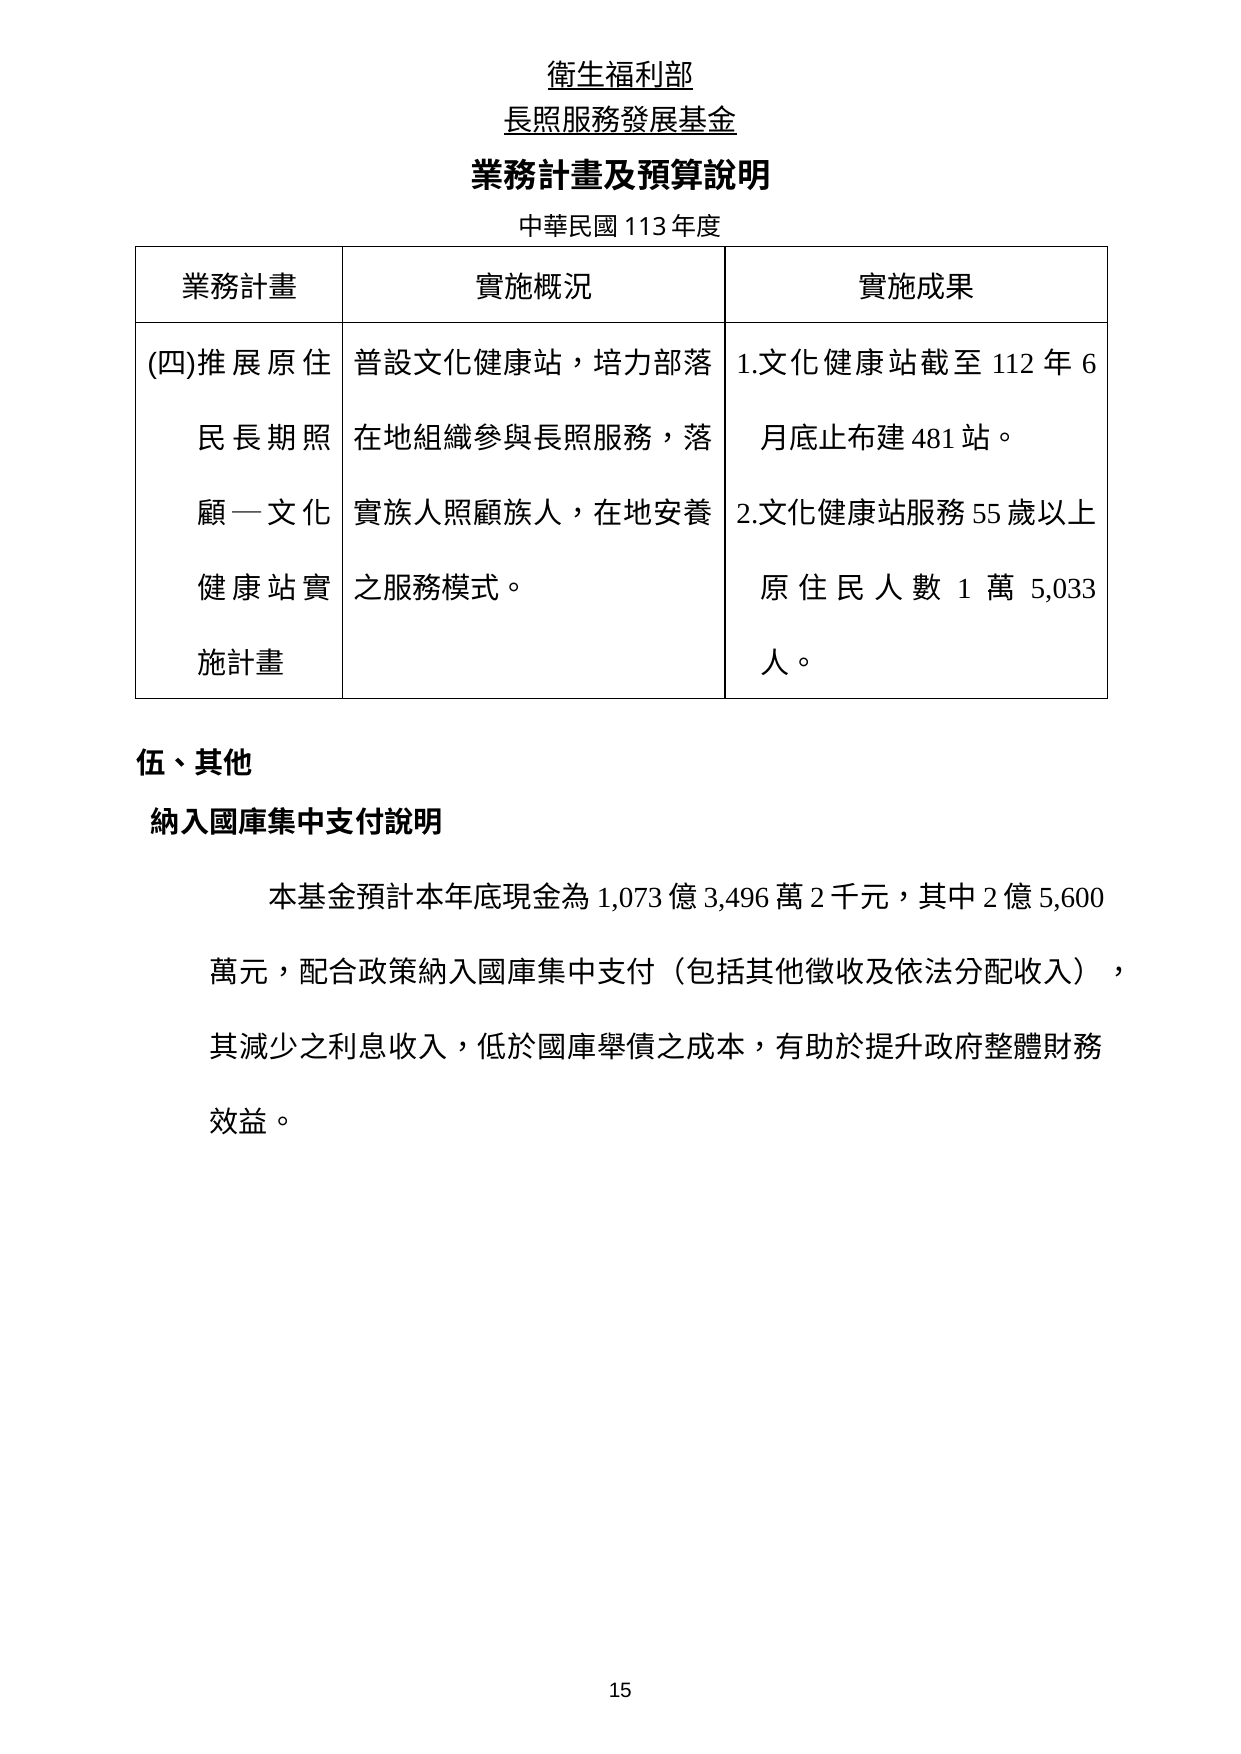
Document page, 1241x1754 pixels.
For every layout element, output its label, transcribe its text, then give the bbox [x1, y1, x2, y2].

table_header 業務計畫 [136, 247, 342, 322]
table_header 實施概況 [343, 247, 724, 322]
text 伍、其他 [136, 736, 1104, 782]
text 納入國庫集中支付說明 [151, 782, 1104, 857]
table_cell 文化健康站截至112年6月底止布建481站。 文化健康站服務55歲以上原住民人數1萬5,033人。 [726, 323, 1107, 698]
table_header 實施成果 [726, 247, 1107, 322]
table_cell 普設文化健康站，培力部落在地組織參與長照服務，落實族人照顧族人，在地安養之服務模式。 [343, 323, 724, 698]
text 本基金預計本年底現金為1,073億3,496萬2千元，其中2億5,600萬元，配合政策納入國庫集中支付（包括其他徵收及依法分配收入），其減少之利息收入，低於國庫舉債之成本，有助於提升政府整體財務效益。 [209, 857, 1104, 1157]
table_cell 推展原住民長期照顧─文化健康站實施計畫 [136, 323, 342, 698]
